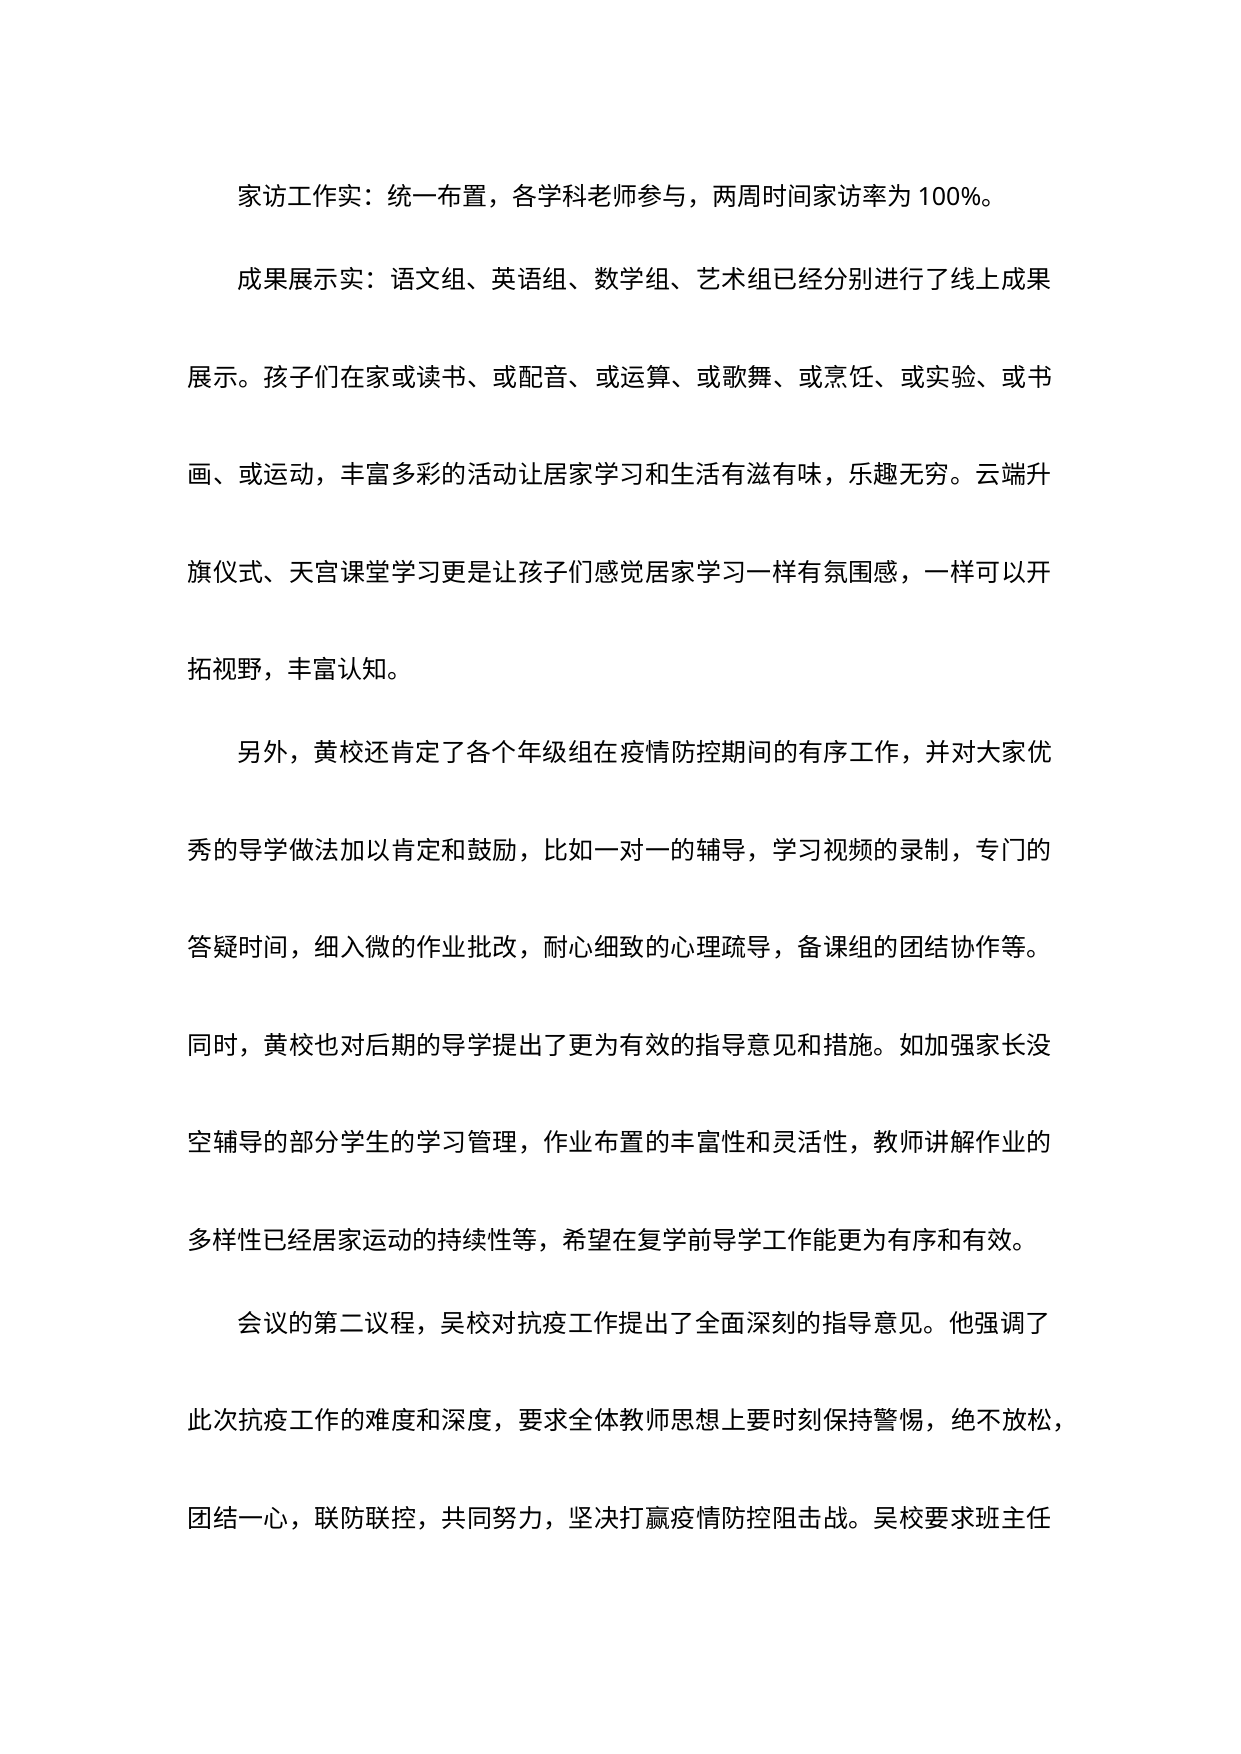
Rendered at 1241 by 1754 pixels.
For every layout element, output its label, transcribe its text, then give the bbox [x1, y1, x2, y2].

text 另外，黄校还肯定了各个年级组在疫情防控期间的有序工作，并对大家优秀的导学做法加以肯定和鼓励，比如一对一的辅导，学习视频的录制，专门的答疑时间，细入微的作业批改，耐心细致的心理疏导，备课组的团结协作等。同时，黄校也对后期的导学提出了更为有效的指导意见和措施。如加强家长没空辅导的部分学生的学习管理，作业布置的丰富性和灵活性，教师讲解作业的多样性已经居家运动的持续性等，希望在复学前导学工作能更为有序和有效。 [187, 718, 1053, 1271]
text 家访工作实：统一布置，各学科老师参与，两周时间家访率为100%。 [187, 162, 1053, 227]
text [187, 1289, 1053, 1549]
text 成果展示实：语文组、英语组、数学组、艺术组已经分别进行了线上成果展示。孩子们在家或读书、或配音、或运算、或歌舞、或烹饪、或实验、或书画、或运动，丰富多彩的活动让居家学习和生活有滋有味，乐趣无穷。云端升旗仪式、天宫课堂学习更是让孩子们感觉居家学习一样有氛围感，一样可以开拓视野，丰富认知。 [187, 245, 1053, 700]
